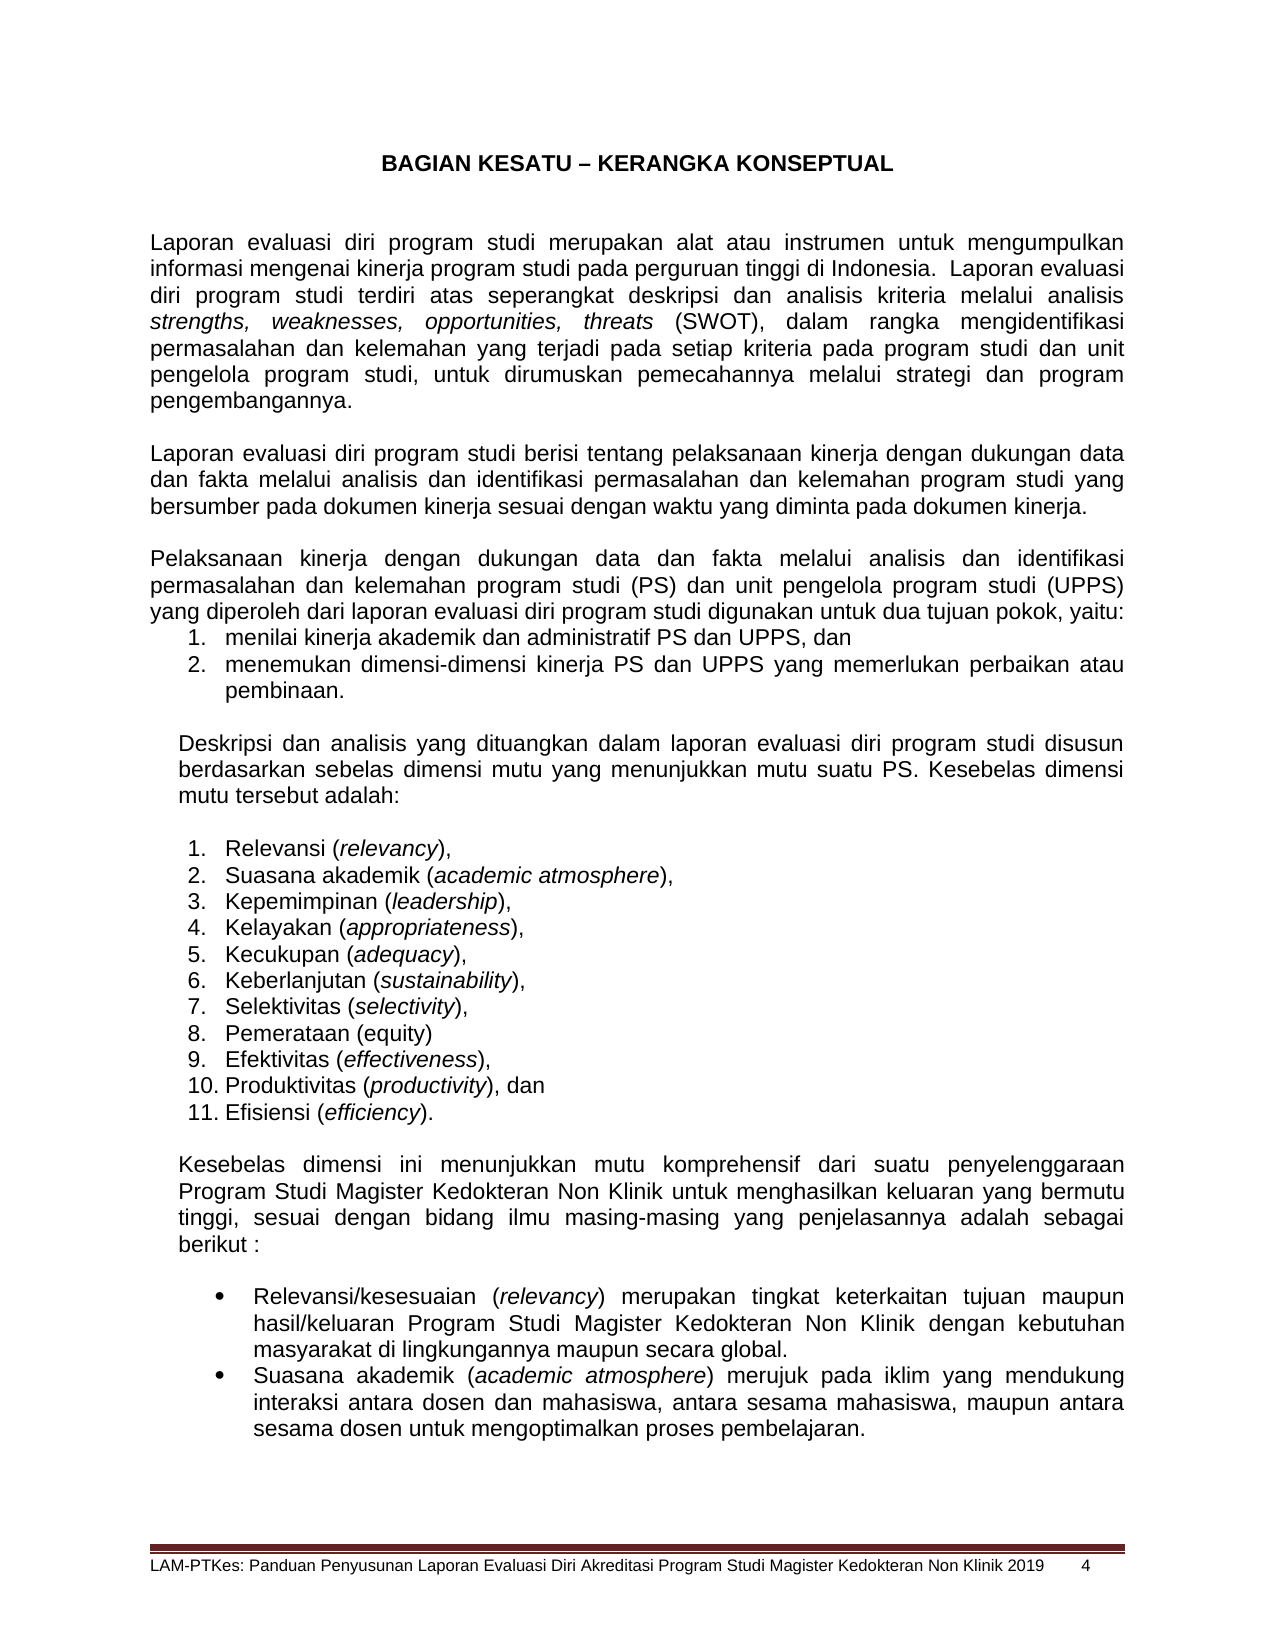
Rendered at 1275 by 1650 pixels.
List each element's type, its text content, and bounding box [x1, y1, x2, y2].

text Pelaksanaan kinerja dengan dukungan data dan fakta melalui analisis dan identifikasi permasalahan dan kelemahan program studi (PS) dan unit pengelola program studi (UPPS) yang diperoleh dari laporan evaluasi diri program studi digunakan untuk dua tujuan pokok, yaitu: [150, 545, 1125, 624]
list Relevansi/kesesuaian (relevancy) merupakan tingkat keterkaitan tujuan maupun hasil/keluaran Program Studi Magister Kedokteran Non Klinik dengan kebutuhan masyarakat di lingkungannya maupun secara global. [216, 1283, 1125, 1362]
list menilai kinerja akademik dan administratif PS dan UPPS, dan [187, 624, 1125, 651]
list Efektivitas (effectiveness), [187, 1046, 1125, 1072]
list Pemerataan (equity) [187, 1020, 1125, 1046]
text Laporan evaluasi diri program studi merupakan alat atau instrumen untuk mengumpulkan informasi mengenai kinerja program studi pada perguruan tinggi di Indonesia. Laporan evaluasi diri program studi terdiri atas seperangkat deskripsi dan analisis kriteria melalui analisis strengths, weaknesses, opportunities, threats (SWOT), dalam rangka mengidentifikasi permasalahan dan kelemahan yang terjadi pada setiap kriteria pada program studi dan unit pengelola program studi, untuk dirumuskan pemecahannya melalui strategi dan program pengembangannya. [150, 229, 1125, 413]
list Suasana akademik (academic atmosphere) merujuk pada iklim yang mendukung interaksi antara dosen dan mahasiswa, antara sesama mahasiswa, maupun antara sesama dosen untuk mengoptimalkan proses pembelajaran. [216, 1362, 1125, 1441]
list Produktivitas (productivity), dan [187, 1072, 1125, 1099]
list Selektivitas (selectivity), [187, 993, 1125, 1020]
list menemukan dimensi-dimensi kinerja PS dan UPPS yang memerlukan perbaikan atau pembinaan. [187, 651, 1125, 703]
subtitle BAGIAN KESATU – KERANGKA KONSEPTUAL [150, 150, 1125, 176]
list Suasana akademik (academic atmosphere), [187, 862, 1125, 888]
text Kesebelas dimensi ini menunjukkan mutu komprehensif dari suatu penyelenggaraan Program Studi Magister Kedokteran Non Klinik untuk menghasilkan keluaran yang bermutu tinggi, sesuai dengan bidang ilmu masing-masing yang penjelasannya adalah sebagai berikut : [178, 1151, 1125, 1257]
list Kelayakan (appropriateness), [187, 914, 1125, 941]
list Keberlanjutan (sustainability), [187, 967, 1125, 993]
list Kecukupan (adequacy), [187, 941, 1125, 967]
text Laporan evaluasi diri program studi berisi tentang pelaksanaan kinerja dengan dukungan data dan fakta melalui analisis dan identifikasi permasalahan dan kelemahan program studi yang bersumber pada dokumen kinerja sesuai dengan waktu yang diminta pada dokumen kinerja. [150, 440, 1125, 519]
list Relevansi (relevancy), [187, 835, 1125, 862]
list Kepemimpinan (leadership), [187, 888, 1125, 914]
list Efisiensi (efficiency). [187, 1099, 1125, 1125]
text Deskripsi dan analisis yang dituangkan dalam laporan evaluasi diri program studi disusun berdasarkan sebelas dimensi mutu yang menunjukkan mutu suatu PS. Kesebelas dimensi mutu tersebut adalah: [178, 730, 1125, 809]
